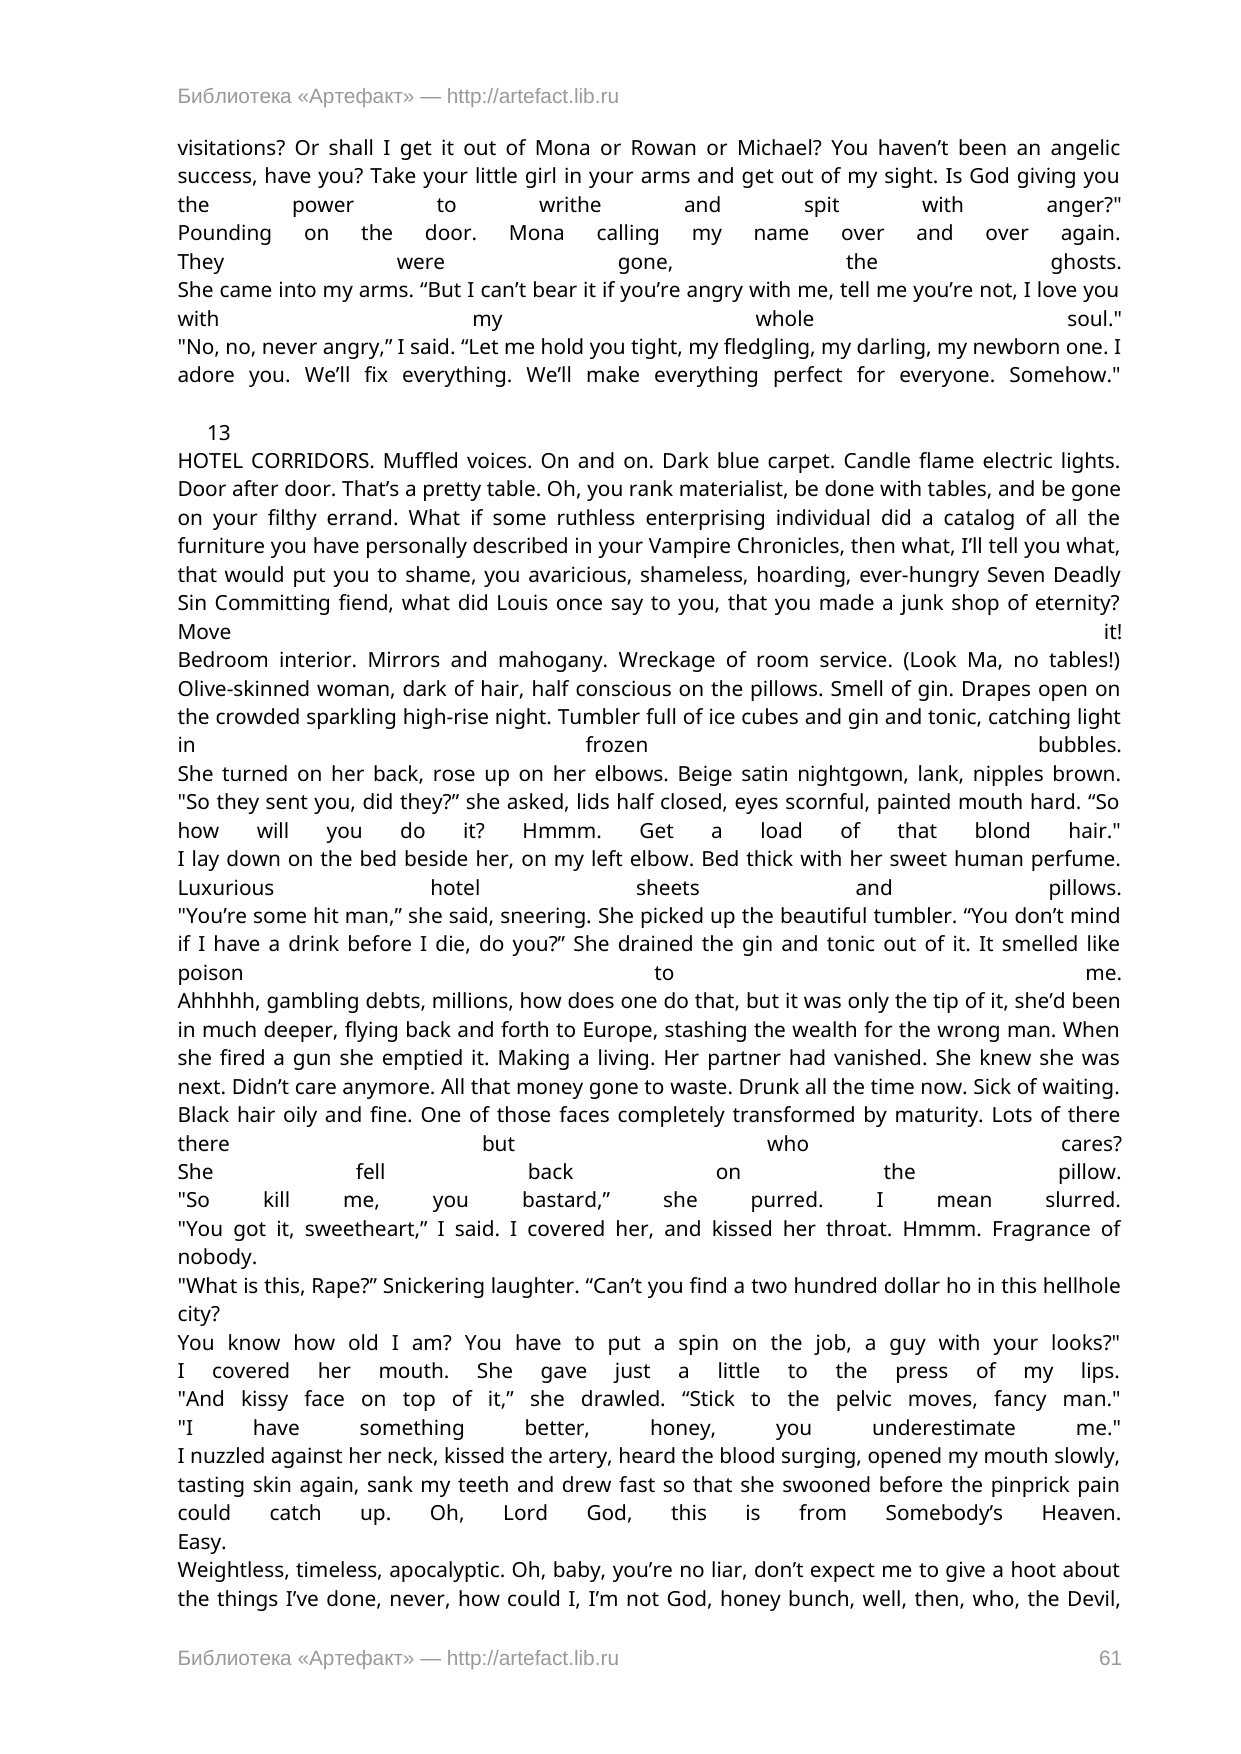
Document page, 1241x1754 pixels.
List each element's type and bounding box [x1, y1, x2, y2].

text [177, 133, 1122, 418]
text [177, 418, 1122, 1612]
